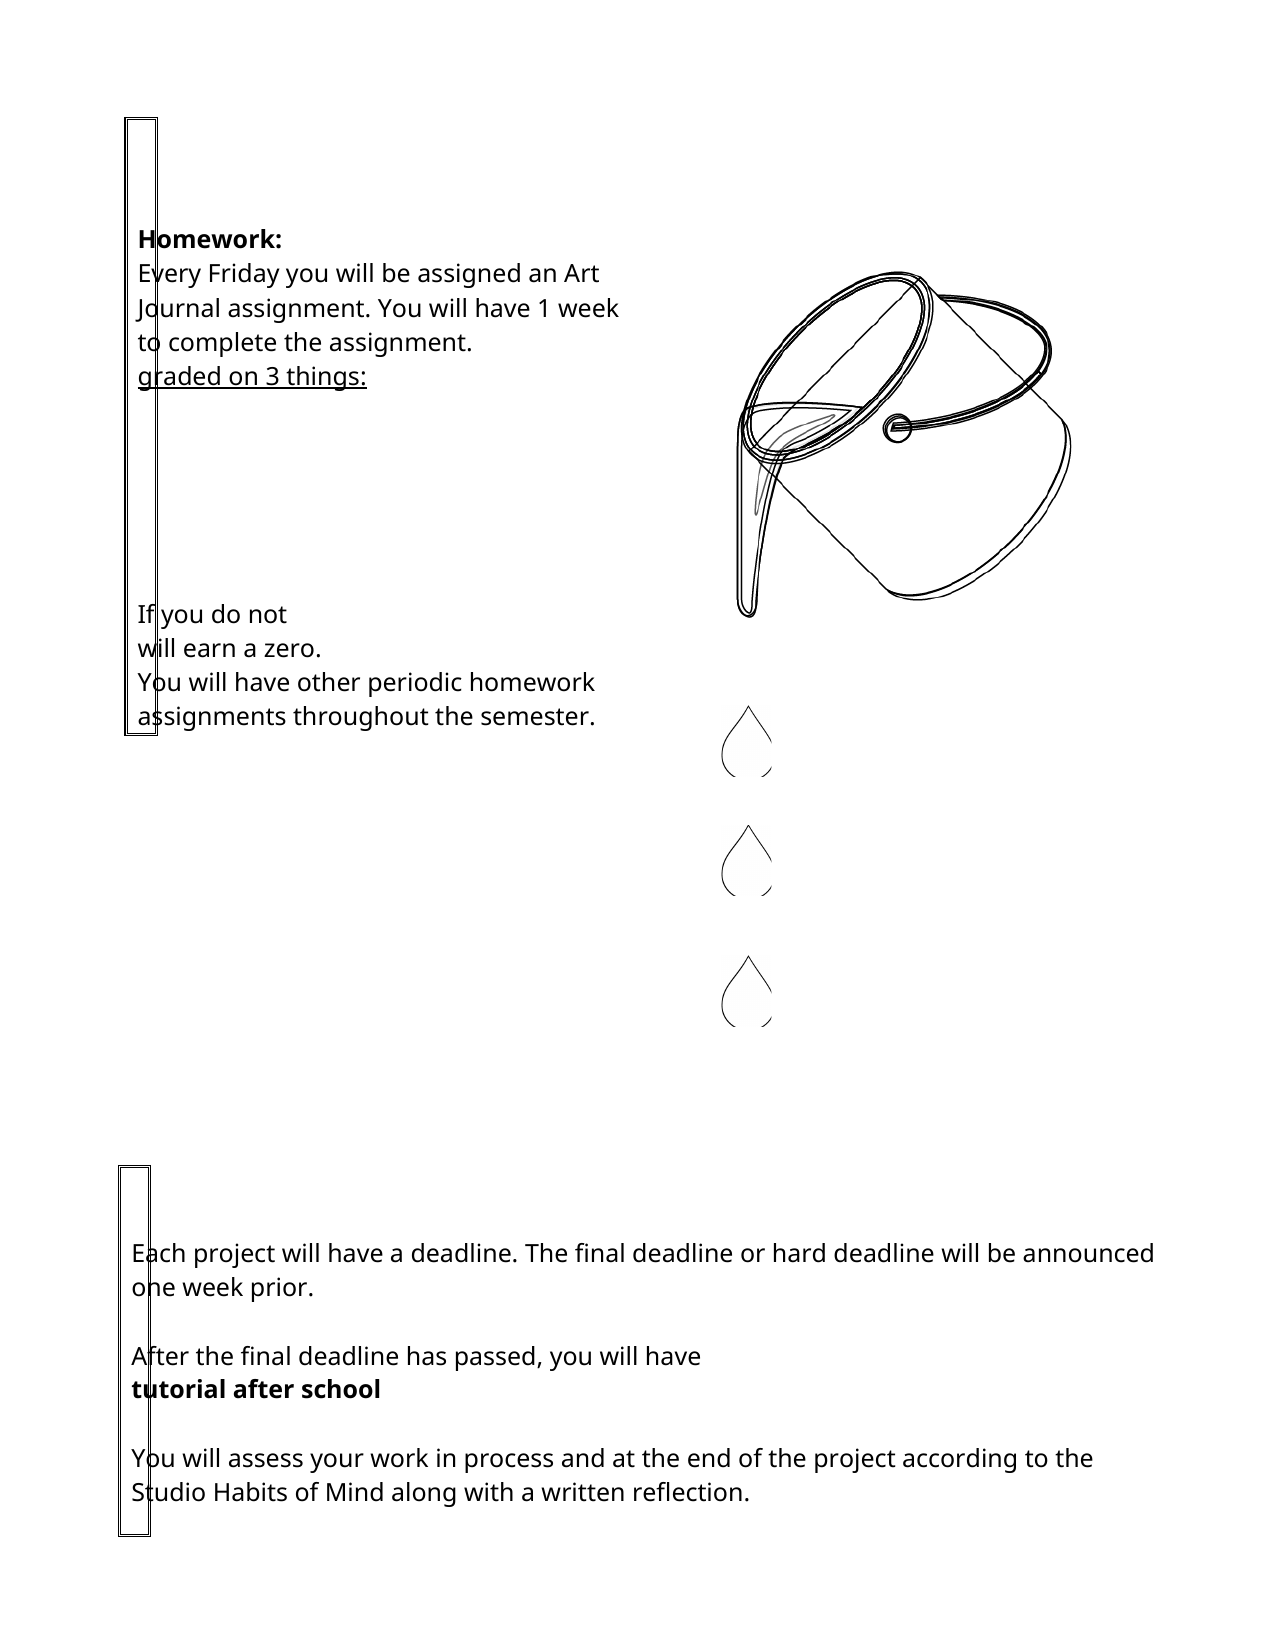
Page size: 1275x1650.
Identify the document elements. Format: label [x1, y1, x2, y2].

picture [721, 955, 772, 1027]
picture [721, 825, 772, 896]
picture [662, 227, 1142, 669]
picture [721, 705, 772, 777]
